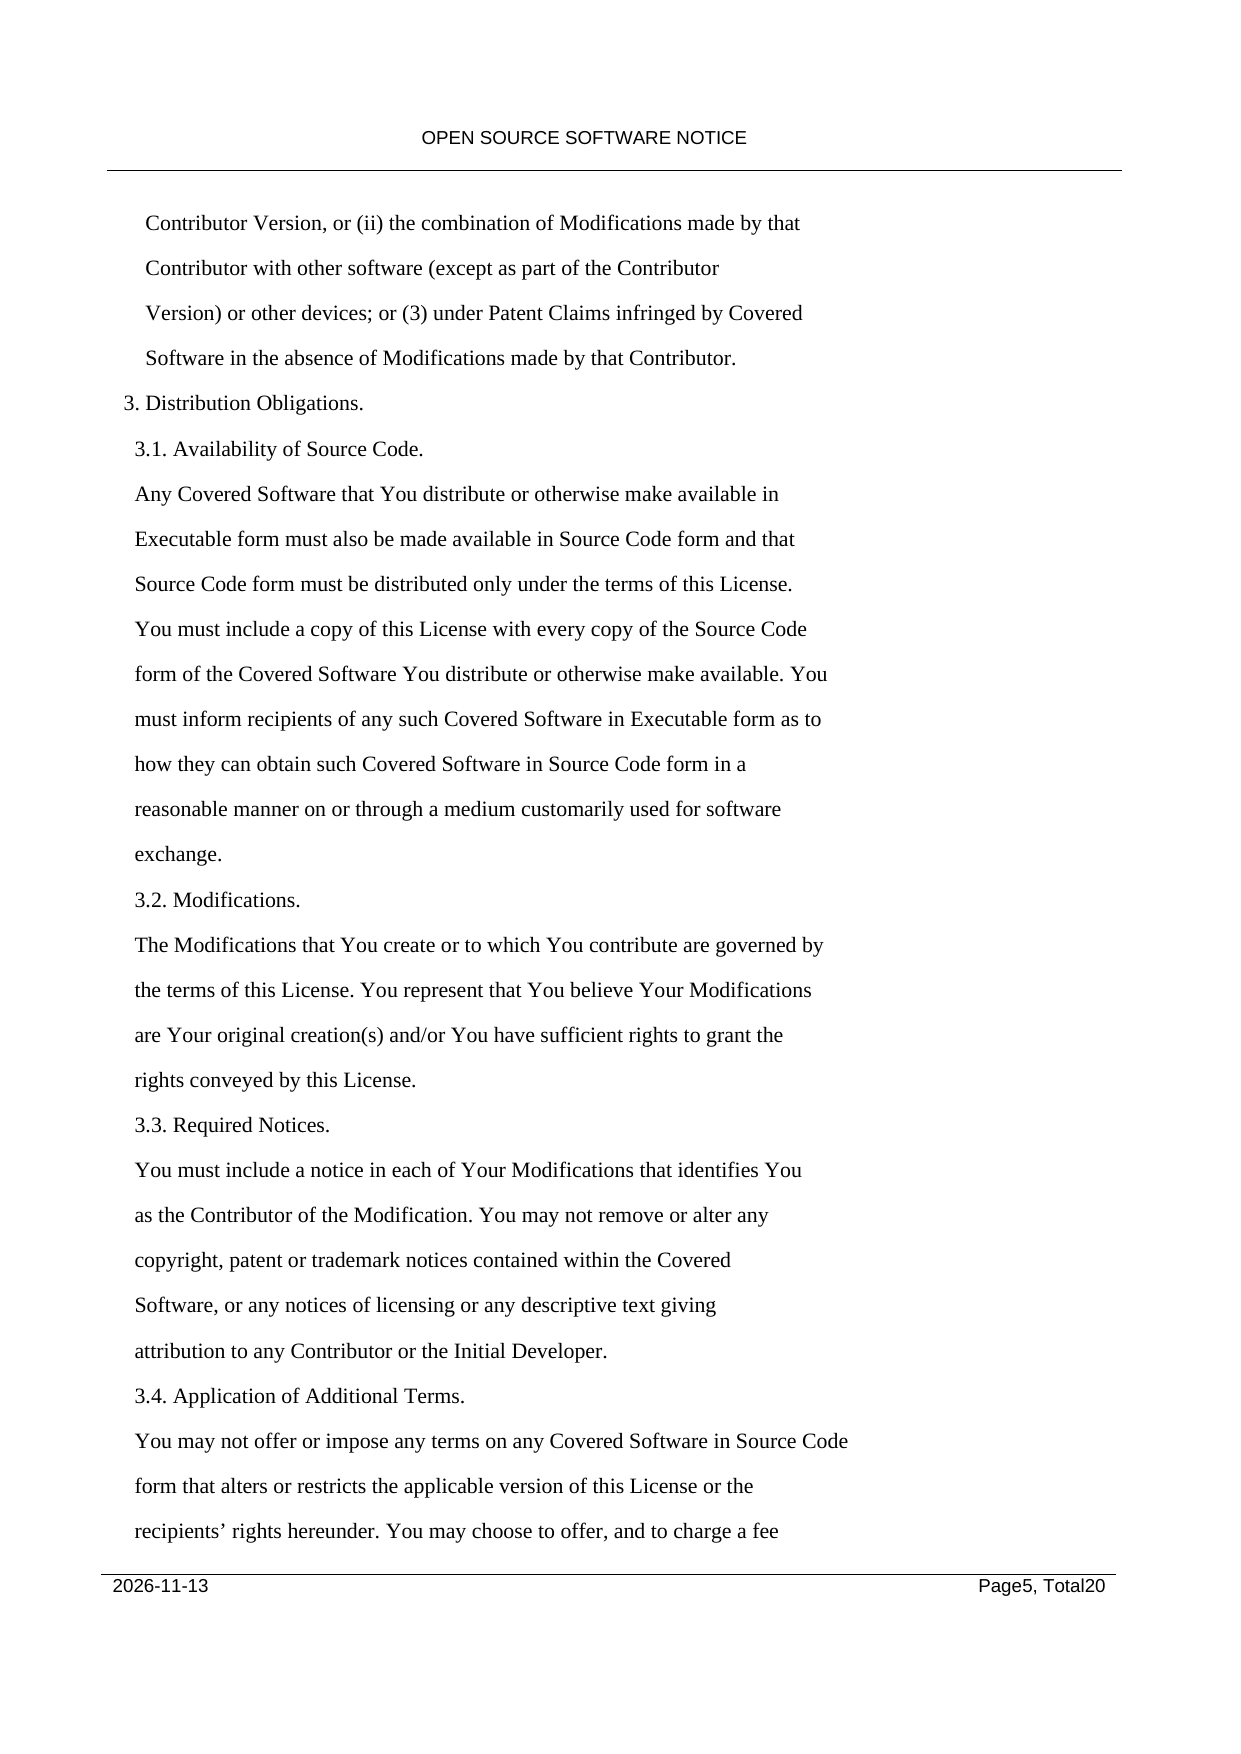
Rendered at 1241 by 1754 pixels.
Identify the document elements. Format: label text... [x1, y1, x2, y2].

text Contributor Version, or (ii) the combination of Modifications made by that [112, 206, 1128, 239]
text form that alters or restricts the applicable version of this License or the [112, 1469, 1128, 1502]
text rights conveyed by this License. [112, 1063, 1128, 1096]
text Software in the absence of Modifications made by that Contributor. [112, 342, 1128, 374]
text Source Code form must be distributed only under the terms of this License. [112, 567, 1128, 600]
text Executable form must also be made available in Source Code form and that [112, 522, 1128, 554]
text 3.3. Required Notices. [112, 1108, 1128, 1141]
text You must include a copy of this License with every copy of the Source Code [112, 612, 1128, 645]
text reasonable manner on or through a medium customarily used for software [112, 793, 1128, 825]
text as the Contributor of the Modification. You may not remove or alter any [112, 1199, 1128, 1231]
text 3.4. Application of Additional Terms. [112, 1379, 1128, 1412]
text are Your original creation(s) and/or You have sufficient rights to grant the [112, 1018, 1128, 1051]
text You may not offer or impose any terms on any Covered Software in Source Code [112, 1424, 1128, 1457]
text Version) or other devices; or (3) under Patent Claims infringed by Covered [112, 297, 1128, 329]
text 3.1. Availability of Source Code. [112, 432, 1128, 464]
text You must include a notice in each of Your Modifications that identifies You [112, 1153, 1128, 1186]
text Software, or any notices of licensing or any descriptive text giving [112, 1289, 1128, 1321]
text copyright, patent or trademark notices contained within the Covered [112, 1244, 1128, 1276]
text the terms of this License. You represent that You believe Your Modifications [112, 973, 1128, 1006]
text The Modifications that You create or to which You contribute are governed by [112, 928, 1128, 961]
text Any Covered Software that You distribute or otherwise make available in [112, 477, 1128, 509]
text attribution to any Contributor or the Initial Developer. [112, 1334, 1128, 1366]
text 3. Distribution Obligations. [112, 387, 1128, 419]
text must inform recipients of any such Covered Software in Executable form as to [112, 702, 1128, 735]
text Contributor with other software (except as part of the Contributor [112, 251, 1128, 284]
text form of the Covered Software You distribute or otherwise make available. You [112, 657, 1128, 690]
text how they can obtain such Covered Software in Source Code form in a [112, 748, 1128, 780]
text exchange. [112, 838, 1128, 870]
text 3.2. Modifications. [112, 883, 1128, 915]
text recipients’ rights hereunder. You may choose to offer, and to charge a fee [112, 1514, 1128, 1547]
